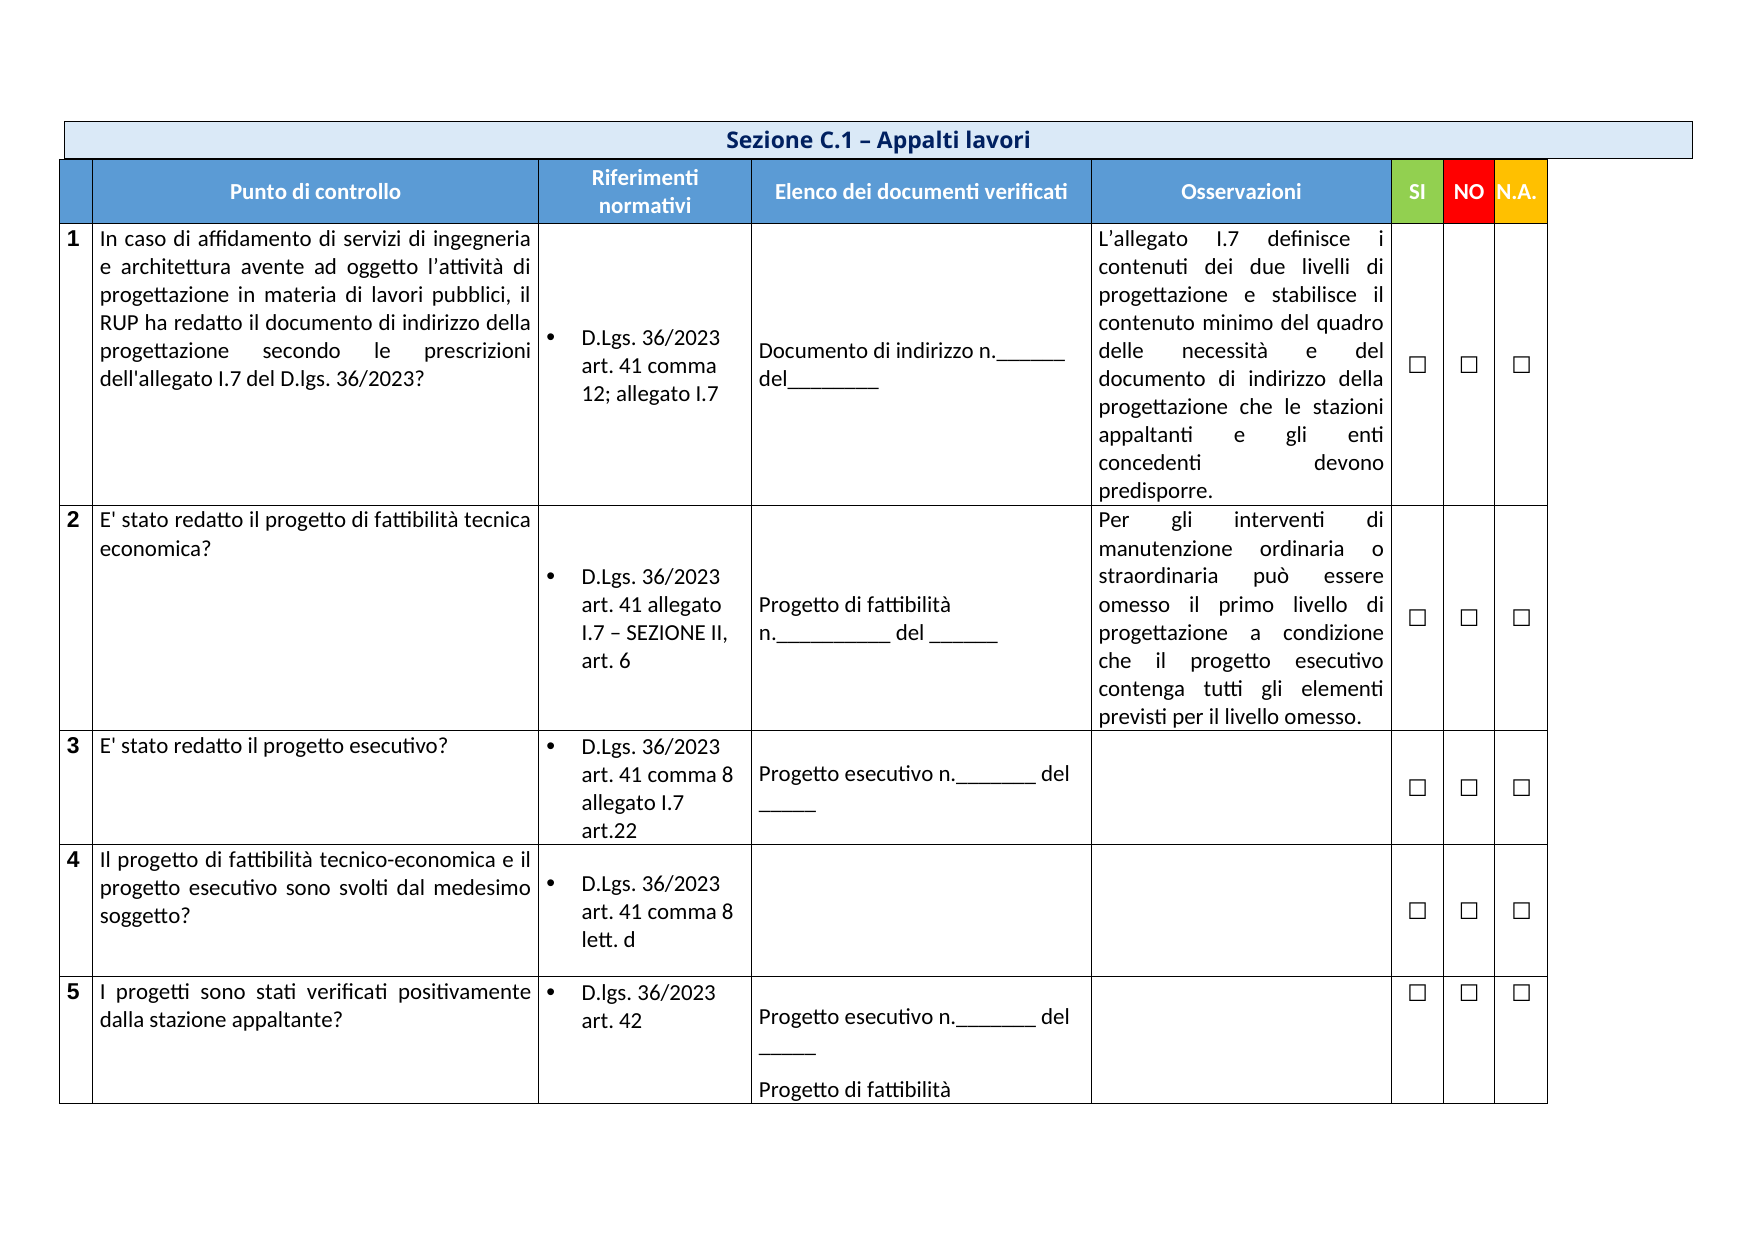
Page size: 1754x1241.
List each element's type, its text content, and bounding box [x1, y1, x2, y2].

table_cell [1444, 224, 1494, 504]
table_cell D.Lgs. 36/2023 art. 41 comma 12; allegato I.7 [539, 224, 751, 504]
table_header [60, 160, 92, 223]
table_header Punto di controllo [93, 160, 538, 223]
table_cell [60, 977, 92, 1103]
table_cell [1392, 506, 1443, 730]
table_cell Per gli interventi di manutenzione ordinaria o straordinaria può essere omesso il primo livello di progettazione a condizione che il progetto esecutivo contenga tutti gli elementi previsti per il livello omesso. [1092, 506, 1391, 730]
table_cell Progetto esecutivo n._______ del _____ [752, 731, 1091, 844]
table_cell [60, 506, 92, 730]
table_header NO [1444, 160, 1494, 223]
table_cell [1444, 506, 1494, 730]
table_cell E' stato redatto il progetto di fattibilità tecnica economica? [93, 506, 538, 730]
table_cell [1392, 731, 1443, 844]
table_cell [1495, 845, 1547, 976]
table_cell [1495, 977, 1547, 1103]
table_header Elenco dei documenti verificati [752, 160, 1091, 223]
table_cell [1392, 977, 1443, 1103]
table_cell [1392, 845, 1443, 976]
table_cell [60, 731, 92, 844]
table_header N.A. [1495, 160, 1547, 223]
table_cell [60, 845, 92, 976]
table_header SI [1392, 160, 1443, 223]
table_cell In caso di affidamento di servizi di ingegneria e architettura avente ad oggetto l’attività di progettazione in materia di lavori pubblici, il RUP ha redatto il documento di indirizzo della progettazione secondo le prescrizioni dell'allegato I.7 del D.lgs. 36/2023? [93, 224, 538, 504]
table_cell [1495, 506, 1547, 730]
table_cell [93, 977, 538, 1103]
table_cell [1092, 845, 1391, 976]
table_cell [752, 977, 1091, 1103]
table_cell [1495, 731, 1547, 844]
table_cell [1444, 731, 1494, 844]
table_cell D.Lgs. 36/2023 art. 41 comma 8 allegato I.7 art.22 [539, 731, 751, 844]
table_cell [752, 845, 1091, 976]
table_cell D.Lgs. 36/2023 art. 41 allegato I.7 – SEZIONE II, art. 6 [539, 506, 751, 730]
table_cell [1444, 977, 1494, 1103]
table_cell [1092, 977, 1391, 1103]
table_cell [60, 224, 92, 504]
table_cell Progetto di fattibilità n.__________ del ______ [752, 506, 1091, 730]
table_cell E' stato redatto il progetto esecutivo? [93, 731, 538, 844]
subtitle Sezione C.1 – Appalti lavori [65, 122, 1692, 158]
table_cell [1495, 224, 1547, 504]
table_cell D.lgs. 36/2023 art. 42 [539, 977, 751, 1103]
table_cell [1392, 224, 1443, 504]
table_cell [1092, 731, 1391, 844]
table_cell D.Lgs. 36/2023 art. 41 comma 8 lett. d [539, 845, 751, 976]
table_cell Il progetto di fattibilità tecnico-economica e il progetto esecutivo sono svolti dal medesimo soggetto? [93, 845, 538, 976]
table_cell L’allegato I.7 definisce i contenuti dei due livelli di progettazione e stabilisce il contenuto minimo del quadro delle necessità e del documento di indirizzo della progettazione che le stazioni appaltanti e gli enti concedenti devono predisporre. [1092, 224, 1391, 504]
table_header Osservazioni [1092, 160, 1391, 223]
table_cell Documento di indirizzo n.______ del________ [752, 224, 1091, 504]
table_cell [1444, 845, 1494, 976]
table_header Riferimenti normativi [539, 160, 751, 223]
